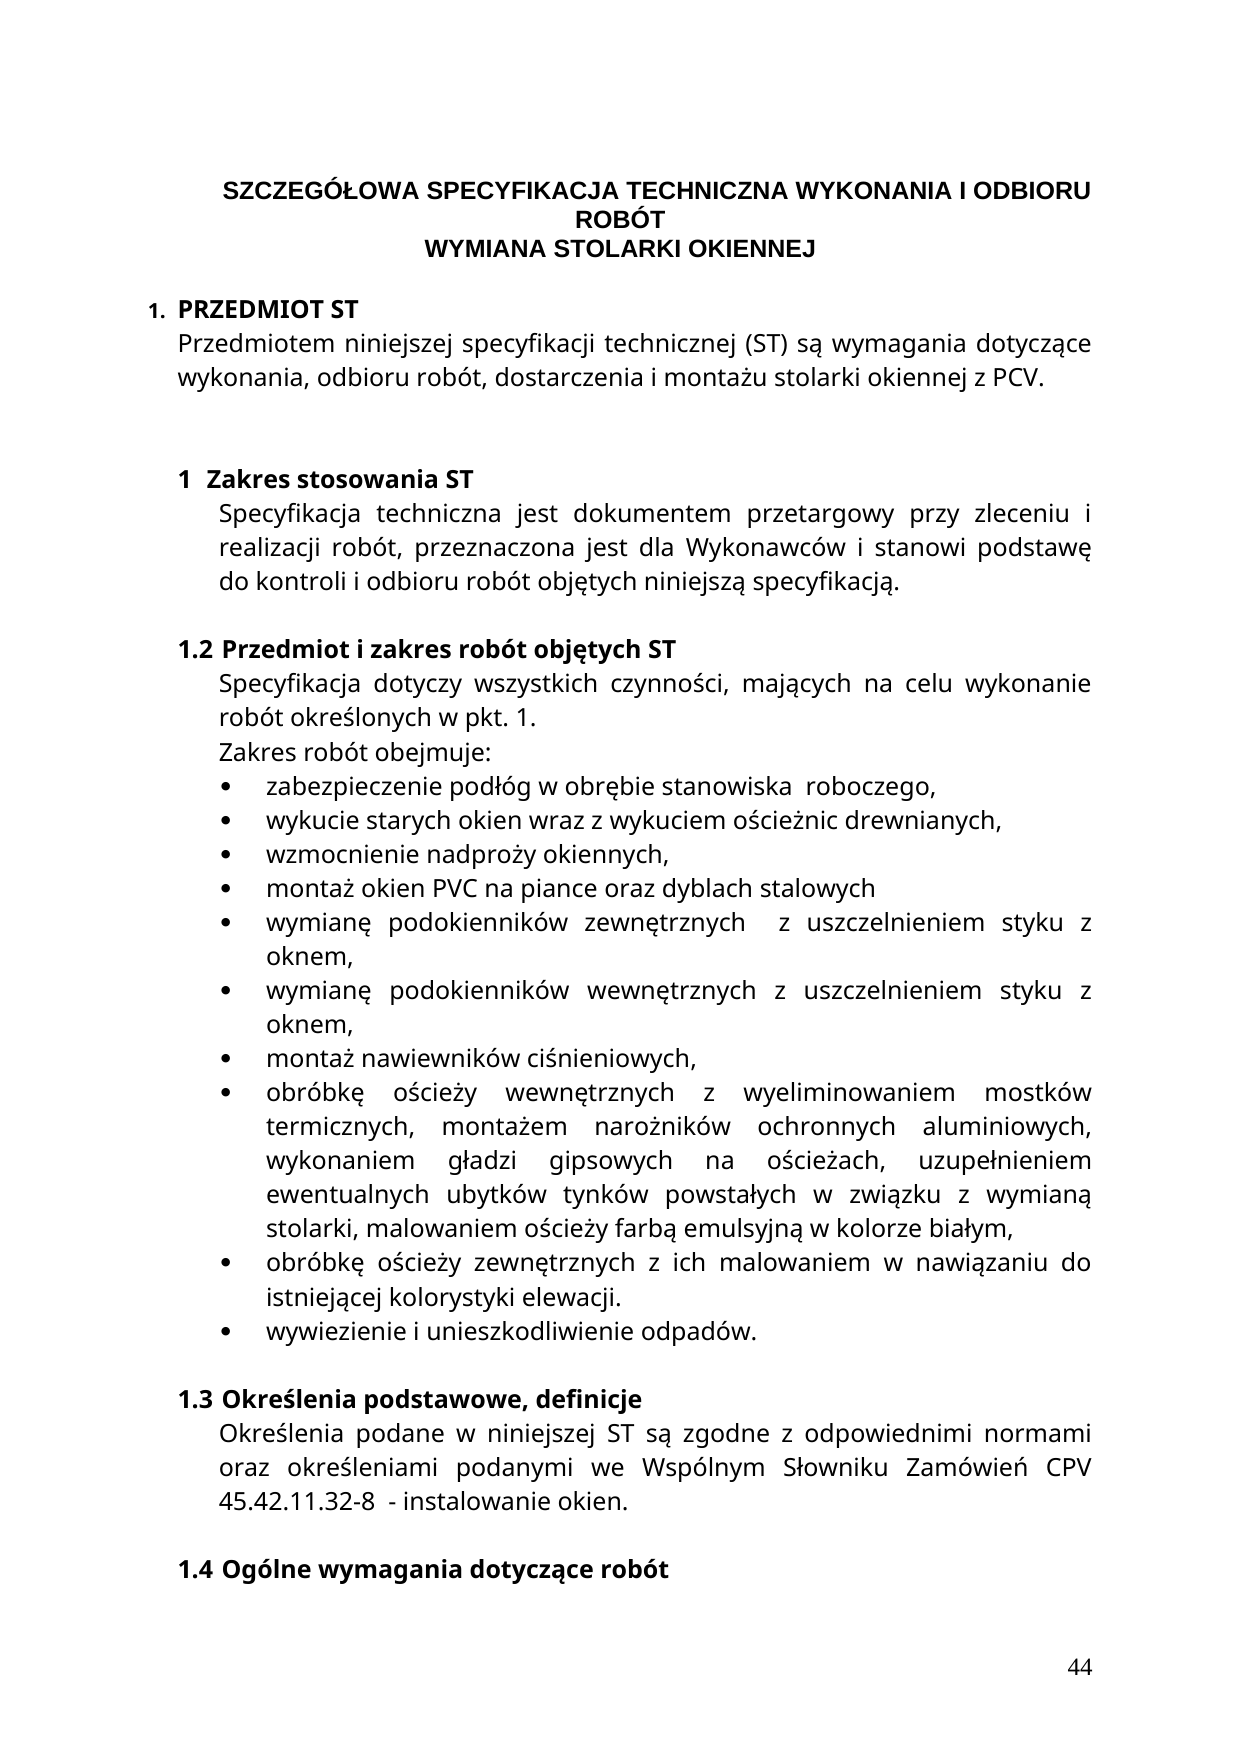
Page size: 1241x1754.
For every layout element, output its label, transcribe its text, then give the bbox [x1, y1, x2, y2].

list obróbkę ościeży wewnętrznych z wyeliminowaniem mostków termicznych, montażem narożników ochronnych aluminiowych, wykonaniem gładzi gipsowych na ościeżach, uzupełnieniem ewentualnych ubytków tynków powstałych w związku z wymianą stolarki, malowaniem ościeży farbą emulsyjną w kolorze białym, [221, 1075, 1093, 1245]
list PRZEDMIOT ST [148, 291, 1093, 325]
text Przedmiotem niniejszej specyfikacji technicznej (ST) są wymagania dotyczące wykonania, odbioru robót, dostarczenia i montażu stolarki okiennej z PCV. [177, 325, 1093, 393]
list wywiezienie i unieszkodliwienie odpadów. [221, 1313, 1093, 1347]
list wykucie starych okien wraz z wykuciem ościeżnic drewnianych, [221, 802, 1093, 836]
text WYMIANA STOLARKI OKIENNEJ [148, 234, 1093, 263]
list obróbkę ościeży zewnętrznych z ich malowaniem w nawiązaniu do istniejącej kolorystyki elewacji. [221, 1245, 1093, 1313]
list montaż nawiewników ciśnieniowych, [221, 1041, 1093, 1075]
list Ogólne wymagania dotyczące robót [177, 1552, 1093, 1586]
list wzmocnienie nadproży okiennych, [221, 836, 1093, 870]
text SZCZEGÓŁOWA SPECYFIKACJA TECHNICZNA WYKONANIA I ODBIORU ROBÓT [148, 176, 1093, 234]
list wymianę podokienników zewnętrznych z uszczelnieniem styku z oknem, [221, 904, 1093, 973]
list montaż okien PVC na piance oraz dyblach stalowych [221, 870, 1093, 904]
list zabezpieczenie podłóg w obrębie stanowiska roboczego, [221, 768, 1093, 802]
list Przedmiot i zakres robót objętych ST [177, 632, 1093, 666]
text Zakres robót obejmuje: [218, 734, 1093, 768]
text Specyfikacja dotyczy wszystkich czynności, mających na celu wykonanie robót określonych w pkt. 1. [218, 666, 1093, 734]
list Zakres stosowania ST [177, 462, 1093, 496]
text Określenia podane w niniejszej ST są zgodne z odpowiednimi normami oraz określeniami podanymi we Wspólnym Słowniku Zamówień CPV 45.42.11.32-8 - instalowanie okien. [218, 1415, 1093, 1518]
list Określenia podstawowe, definicje [177, 1381, 1093, 1415]
text Specyfikacja techniczna jest dokumentem przetargowy przy zleceniu i realizacji robót, przeznaczona jest dla Wykonawców i stanowi podstawę do kontroli i odbioru robót objętych niniejszą specyfikacją. [218, 496, 1093, 598]
list wymianę podokienników wewnętrznych z uszczelnieniem styku z oknem, [221, 973, 1093, 1041]
